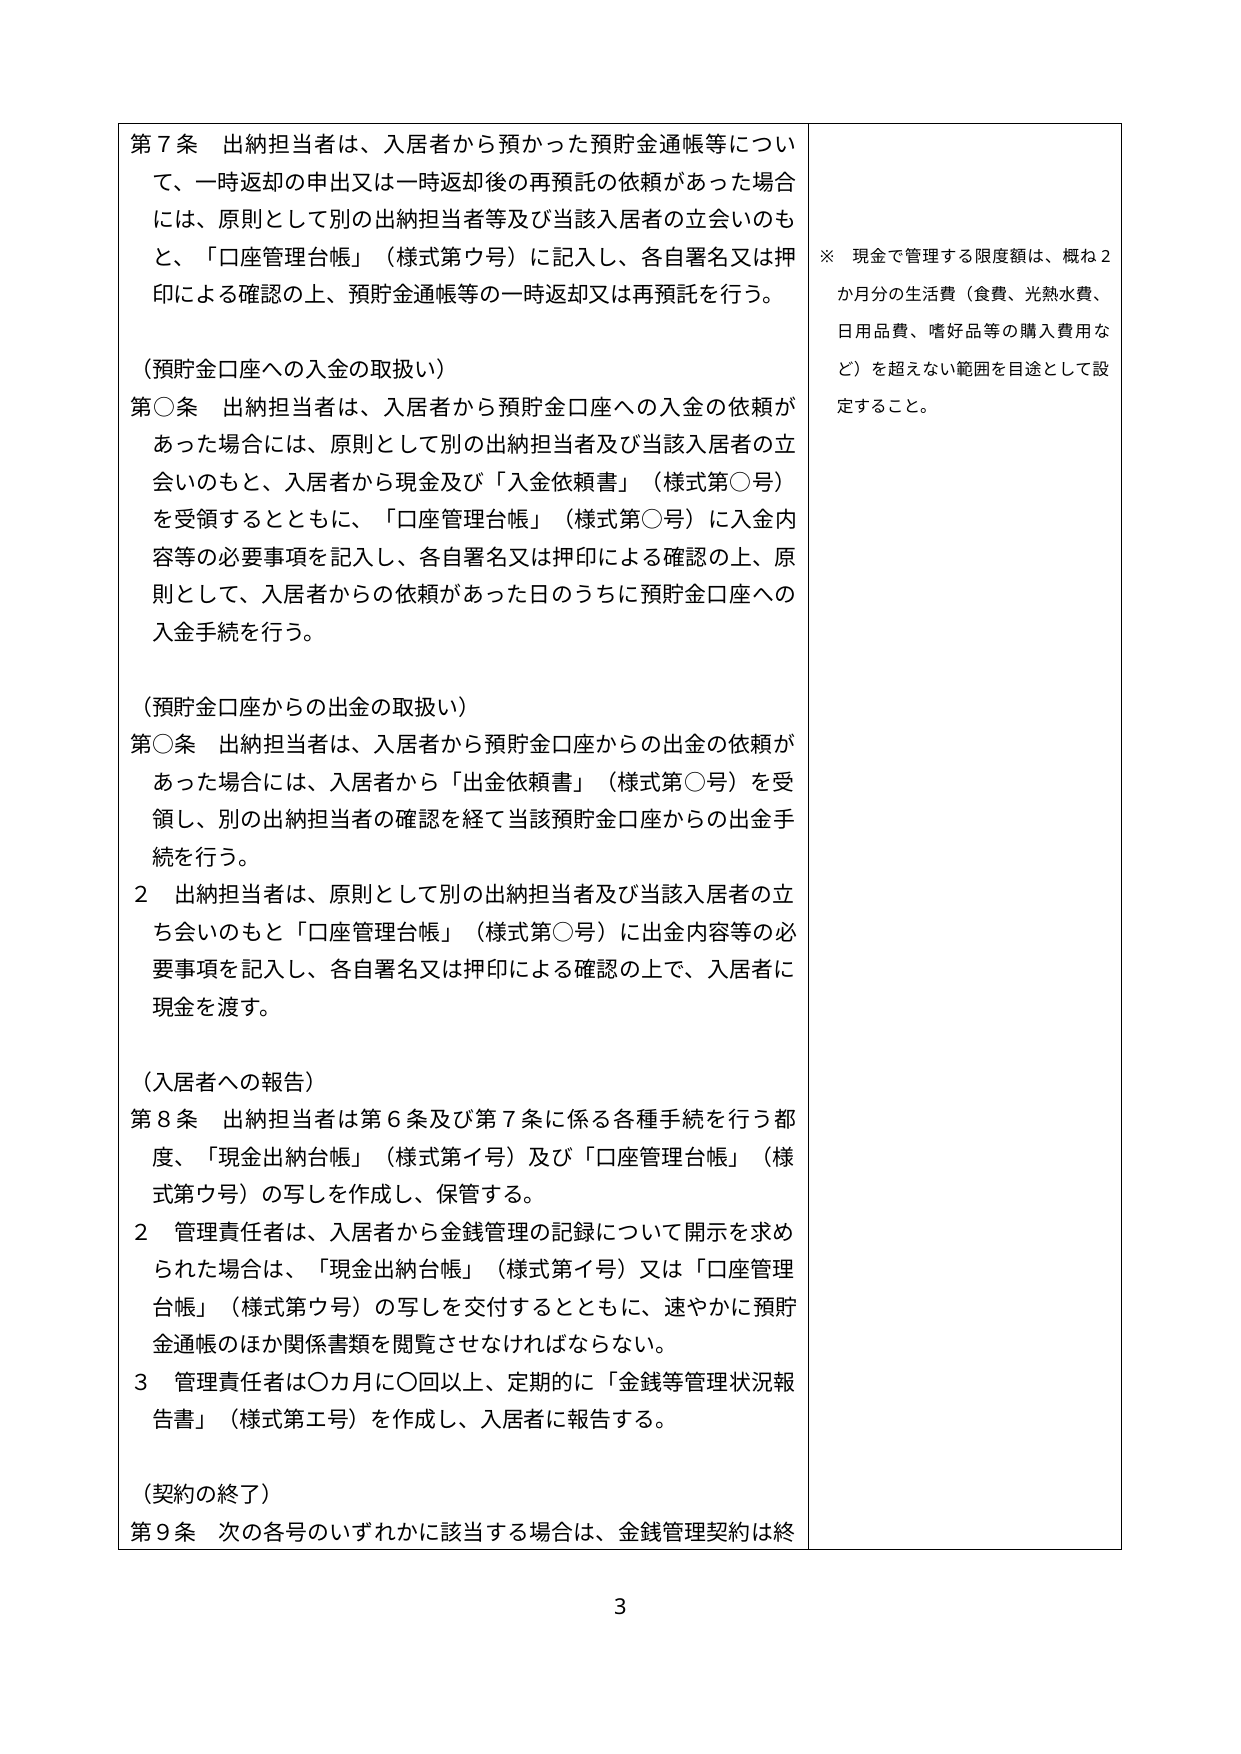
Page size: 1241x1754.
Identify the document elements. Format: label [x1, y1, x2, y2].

table_cell [119, 124, 808, 1549]
table_cell [809, 124, 1121, 1549]
